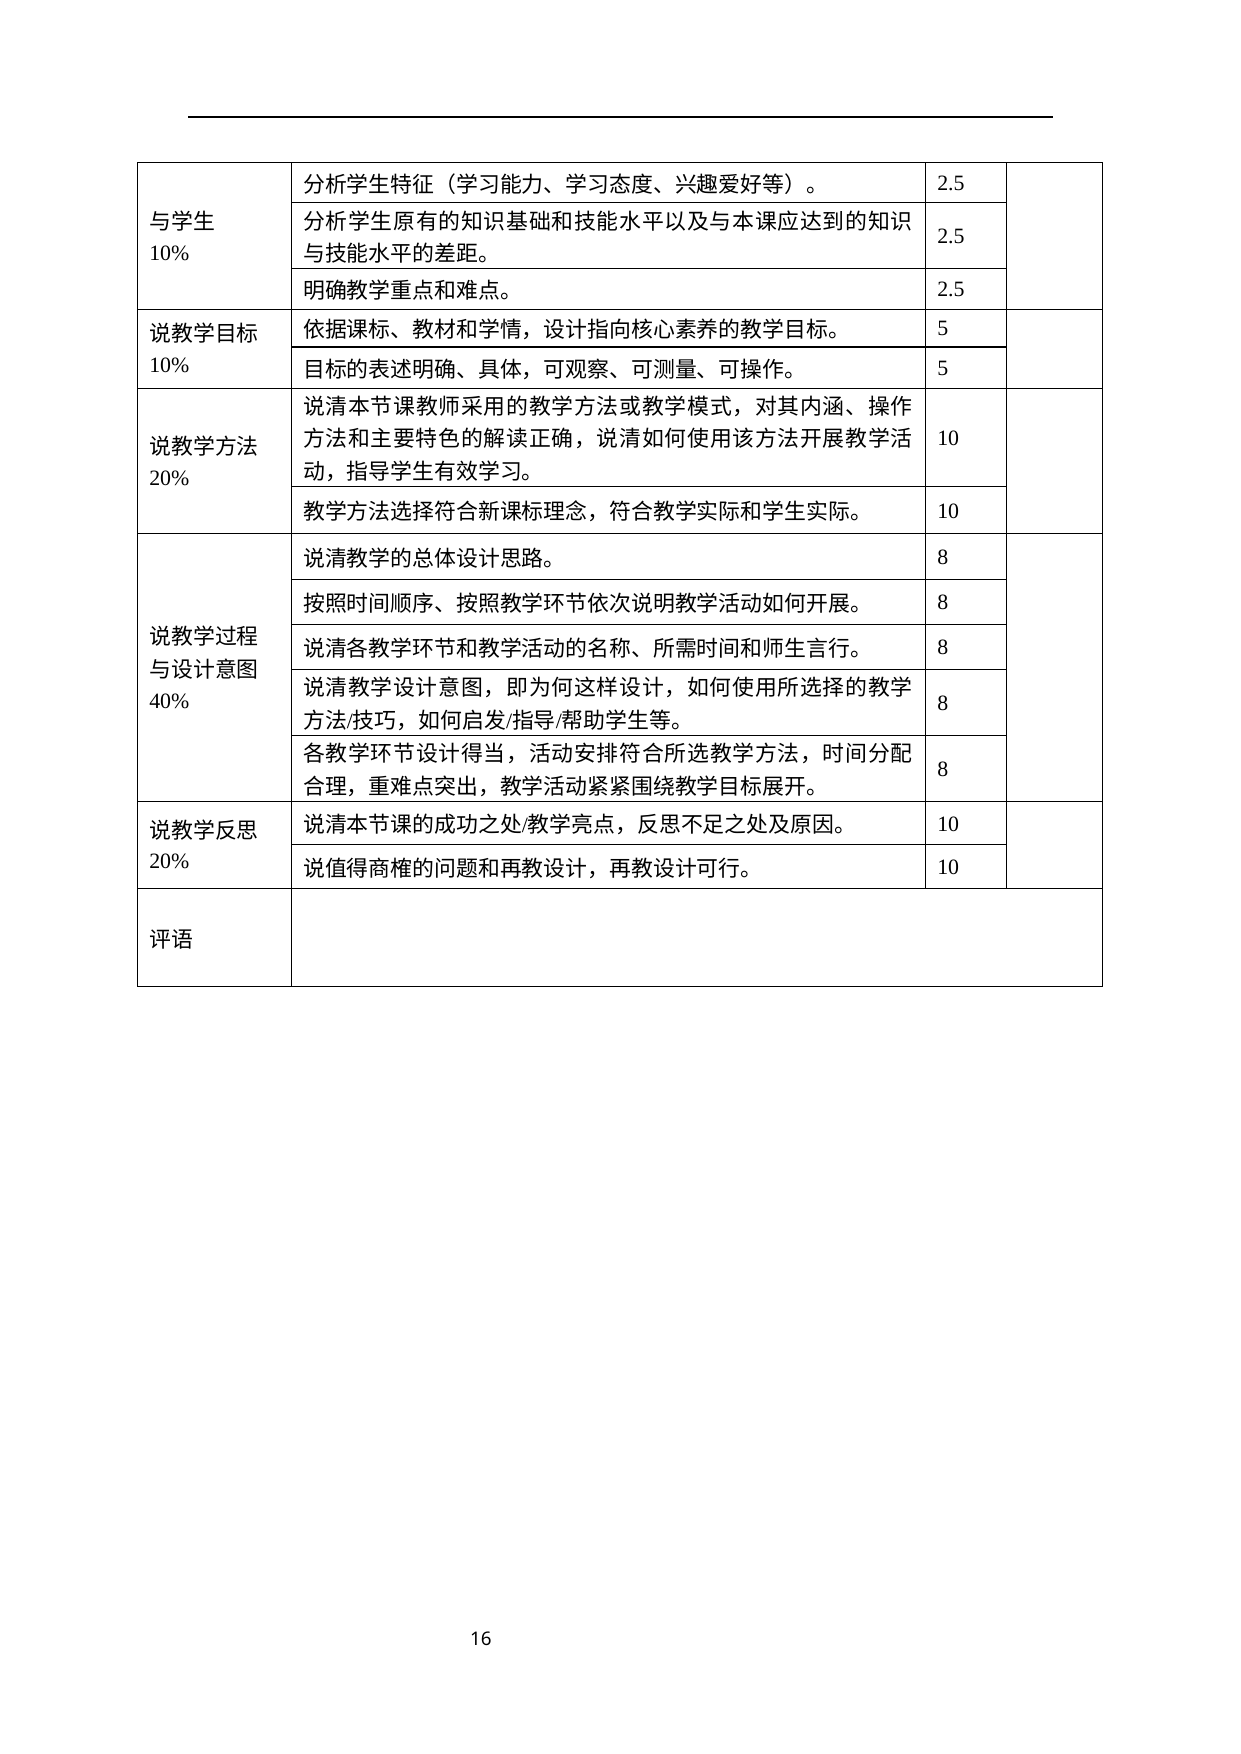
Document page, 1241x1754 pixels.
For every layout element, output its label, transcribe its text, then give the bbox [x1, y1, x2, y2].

table_cell 说教材 与学生 10% [138, 163, 291, 309]
table_cell 说清教学的总体设计思路。 [292, 534, 925, 578]
table_cell 分析学生特征（学习能力、学习态度、兴趣爱好等）。 [292, 163, 925, 202]
table_cell 说值得商榷的问题和再教设计，再教设计可行。 [292, 845, 925, 888]
table_cell 说清各教学环节和教学活动的名称、所需时间和师生言行。 [292, 625, 925, 669]
table_cell 说教学方法 20% [138, 389, 291, 533]
table_cell [1007, 389, 1102, 533]
table_cell 10 [926, 845, 1006, 888]
table_cell [1007, 310, 1102, 387]
table_cell 说教学过程 与设计意图 40% [138, 534, 291, 801]
table_cell 教学方法选择符合新课标理念，符合教学实际和学生实际。 [292, 487, 925, 533]
table_cell [1007, 802, 1102, 888]
table_cell 各教学环节设计得当，活动安排符合所选教学方法，时间分配合理，重难点突出，教学活动紧紧围绕教学目标展开。 [292, 736, 925, 801]
table_cell 目标的表述明确、具体，可观察、可测量、可操作。 [292, 348, 925, 387]
table_cell 说清本节课的成功之处/教学亮点，反思不足之处及原因。 [292, 802, 925, 844]
table_cell 5 [926, 348, 1006, 387]
table_cell 明确教学重点和难点。 [292, 269, 925, 309]
table_cell 2.5 [926, 269, 1006, 309]
table_cell 8 [926, 736, 1006, 801]
table_cell 8 [926, 534, 1006, 578]
table_cell [1007, 534, 1102, 801]
table_cell 说清教学设计意图，即为何这样设计，如何使用所选择的教学方法/技巧，如何启发/指导/帮助学生等。 [292, 670, 925, 735]
table_cell 8 [926, 580, 1006, 624]
table_cell [1007, 163, 1102, 309]
table_cell 2.5 [926, 163, 1006, 202]
table_cell 说教学反思 20% [138, 802, 291, 888]
table_cell 分析学生原有的知识基础和技能水平以及与本课应达到的知识与技能水平的差距。 [292, 203, 925, 268]
table_cell 10 [926, 802, 1006, 844]
table_cell 8 [926, 670, 1006, 735]
table_cell 10 [926, 389, 1006, 486]
table_cell 5 [926, 310, 1006, 346]
table_cell 8 [926, 625, 1006, 669]
table_cell 说教学目标 10% [138, 310, 291, 387]
table_cell 10 [926, 487, 1006, 533]
table_cell 依据课标、教材和学情，设计指向核心素养的教学目标。 [292, 310, 925, 346]
table_cell 评语 [138, 889, 291, 986]
table_cell 2.5 [926, 203, 1006, 268]
table_cell 说清本节课教师采用的教学方法或教学模式，对其内涵、操作方法和主要特色的解读正确，说清如何使用该方法开展教学活动，指导学生有效学习。 [292, 389, 925, 486]
table_cell 按照时间顺序、按照教学环节依次说明教学活动如何开展。 [292, 580, 925, 624]
table_cell [292, 889, 1102, 986]
